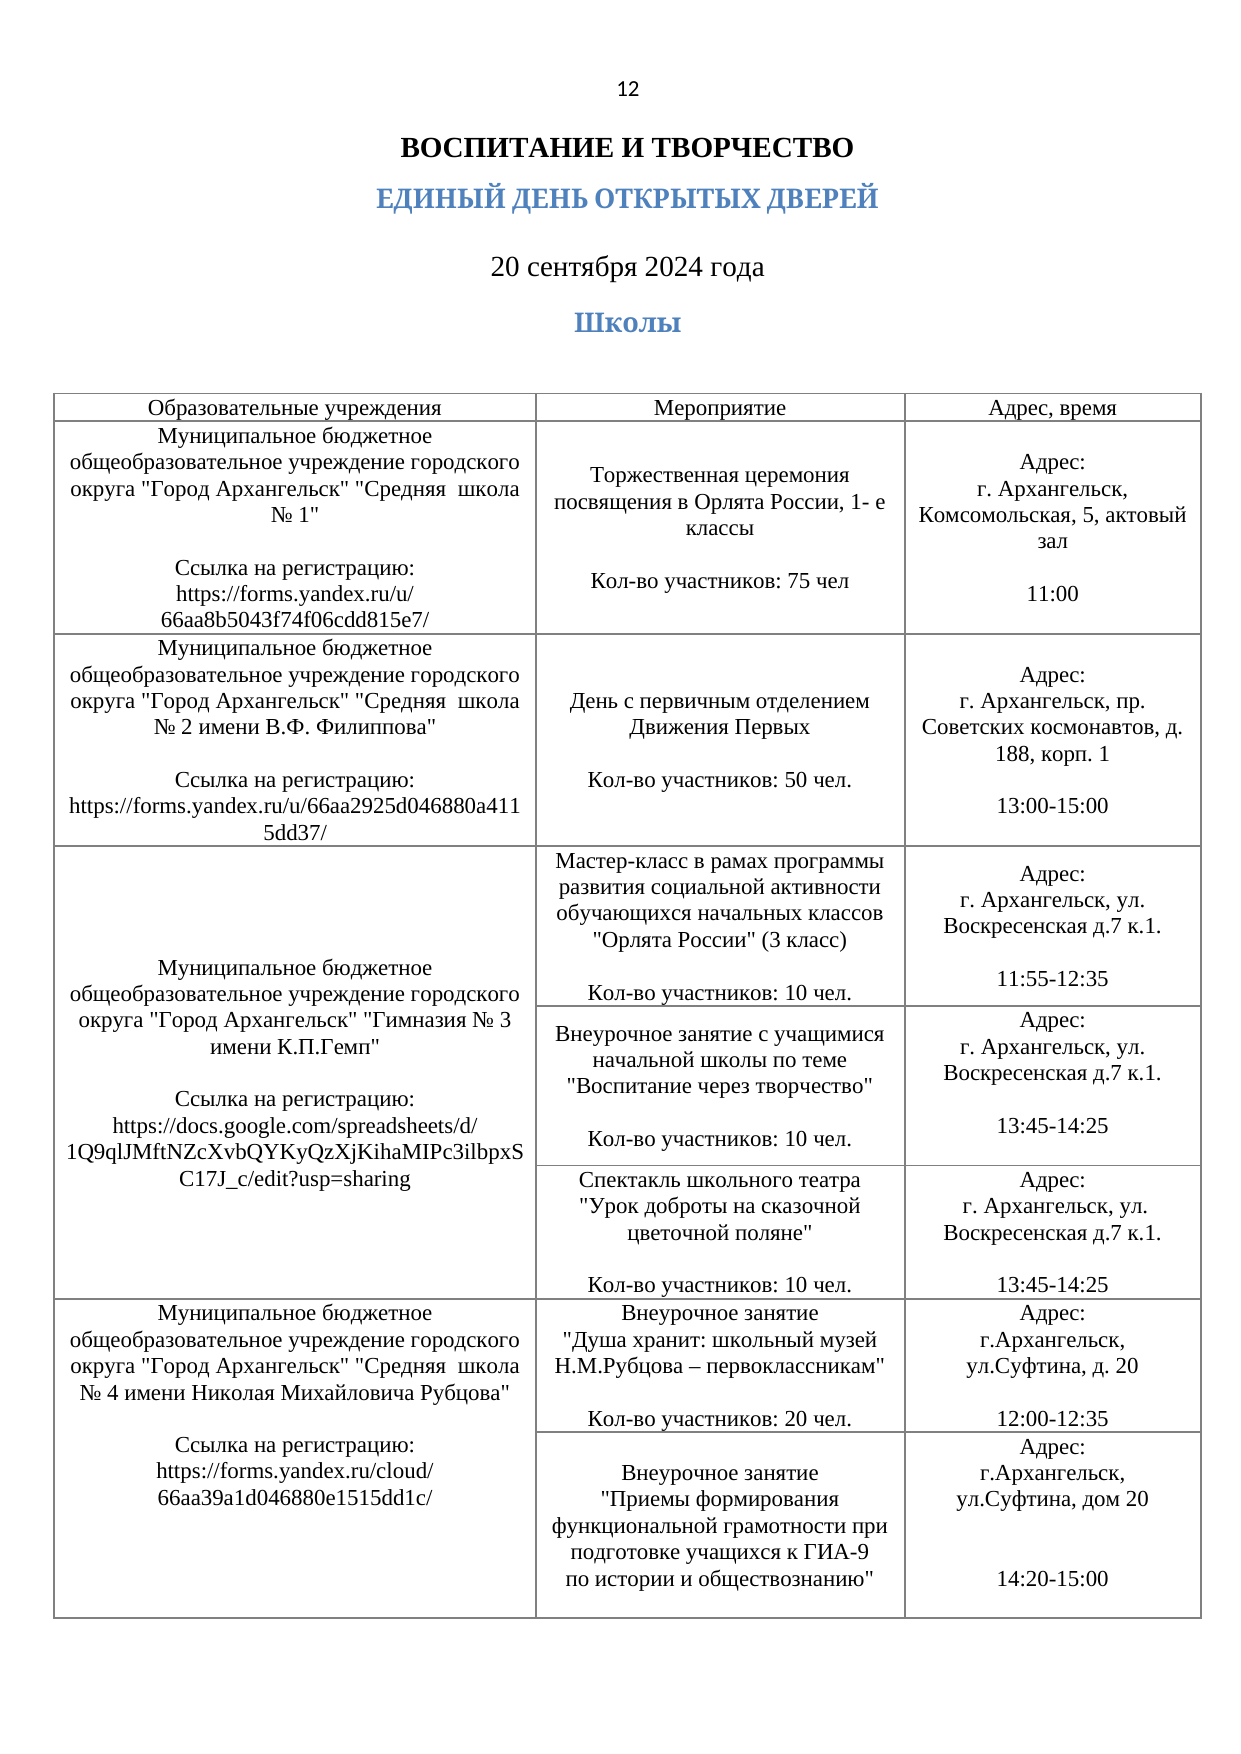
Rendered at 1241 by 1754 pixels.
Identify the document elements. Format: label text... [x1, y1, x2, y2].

table_cell Муниципальное бюджетное общеобразовательное учреждение городского округа "Город Архангельск" "Средняя школа № 2 имени В.Ф. Филиппова" Ссылка на регистрацию: https://forms.yandex.ru/u/66aa2925d046880a4115dd37/ [55, 635, 535, 845]
table_cell Внеурочное занятие с учащимися начальной школы по теме "Воспитание через творчество" Кол-во участников: 10 чел. [537, 1007, 904, 1164]
table_header Образовательные учреждения [55, 394, 535, 420]
table_cell Внеурочное занятие "Душа хранит: школьный музей Н.М.Рубцова – первоклассникам" Кол-во участников: 20 чел. [537, 1300, 904, 1431]
table_cell Муниципальное бюджетное общеобразовательное учреждение городского округа "Город Архангельск" "Гимназия № 3 имени К.П.Гемп" Ссылка на регистрацию: https://docs.google.com/spreadsheets/d/1Q9qlJMftNZcXvbQYKyQzXjKihaMIPc3ilbpxSC17J_c/edit?usp=sharing [55, 847, 535, 1298]
subtitle ЕДИНЫЙ ДЕНЬ ОТКРЫТЫХ ДВЕРЕЙ [59, 184, 1196, 215]
table_cell Адрес: г. Архангельск, ул. Воскресенская д.7 к.1. 13:45-14:25 [906, 1166, 1200, 1298]
table_cell Адрес: г. Архангельск, пр. Советских космонавтов, д. 188, корп. 1 13:00-15:00 [906, 635, 1200, 845]
table_cell Адрес: г. Архангельск, Комсомольская, 5, актовый зал 11:00 [906, 422, 1200, 633]
table_cell Адрес: г.Архангельск, ул.Суфтина, д. 20 12:00-12:35 [906, 1300, 1200, 1431]
table_cell Адрес: г. Архангельск, ул. Воскресенская д.7 к.1. 13:45-14:25 [906, 1007, 1200, 1164]
text ВОСПИТАНИЕ И ТВОРЧЕСТВО [59, 130, 1196, 163]
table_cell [537, 1433, 904, 1617]
text 20 сентября 2024 года [59, 249, 1196, 282]
table_cell Мастер-класс в рамах программы развития социальной активности обучающихся начальных классов "Орлята России" (3 класс) Кол-во участников: 10 чел. [537, 847, 904, 1005]
table_cell Муниципальное бюджетное общеобразовательное учреждение городского округа "Город Архангельск" "Средняя школа № 4 имени Николая Михайловича Рубцова" Ссылка на регистрацию: https://forms.yandex.ru/cloud/66aa39a1d046880e1515dd1c/ [55, 1300, 535, 1617]
table_cell Муниципальное бюджетное общеобразовательное учреждение городского округа "Город Архангельск" "Средняя школа № 1" Ссылка на регистрацию: https://forms.yandex.ru/u/66aa8b5043f74f06cdd815e7/ [55, 422, 535, 633]
table_cell Спектакль школьного театра "Урок доброты на сказочной цветочной поляне" Кол-во участников: 10 чел. [537, 1166, 904, 1298]
table_header Мероприятие [537, 394, 904, 420]
subtitle Школы [59, 308, 1196, 339]
table_header Адрес, время [906, 394, 1200, 420]
table_cell Адрес: г. Архангельск, ул. Воскресенская д.7 к.1. 11:55-12:35 [906, 847, 1200, 1005]
table_cell Торжественная церемония посвящения в Орлята России, 1- е классы Кол-во участников: 75 чел [537, 422, 904, 633]
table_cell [906, 1433, 1200, 1617]
table_cell День с первичным отделением Движения Первых Кол-во участников: 50 чел. [537, 635, 904, 845]
